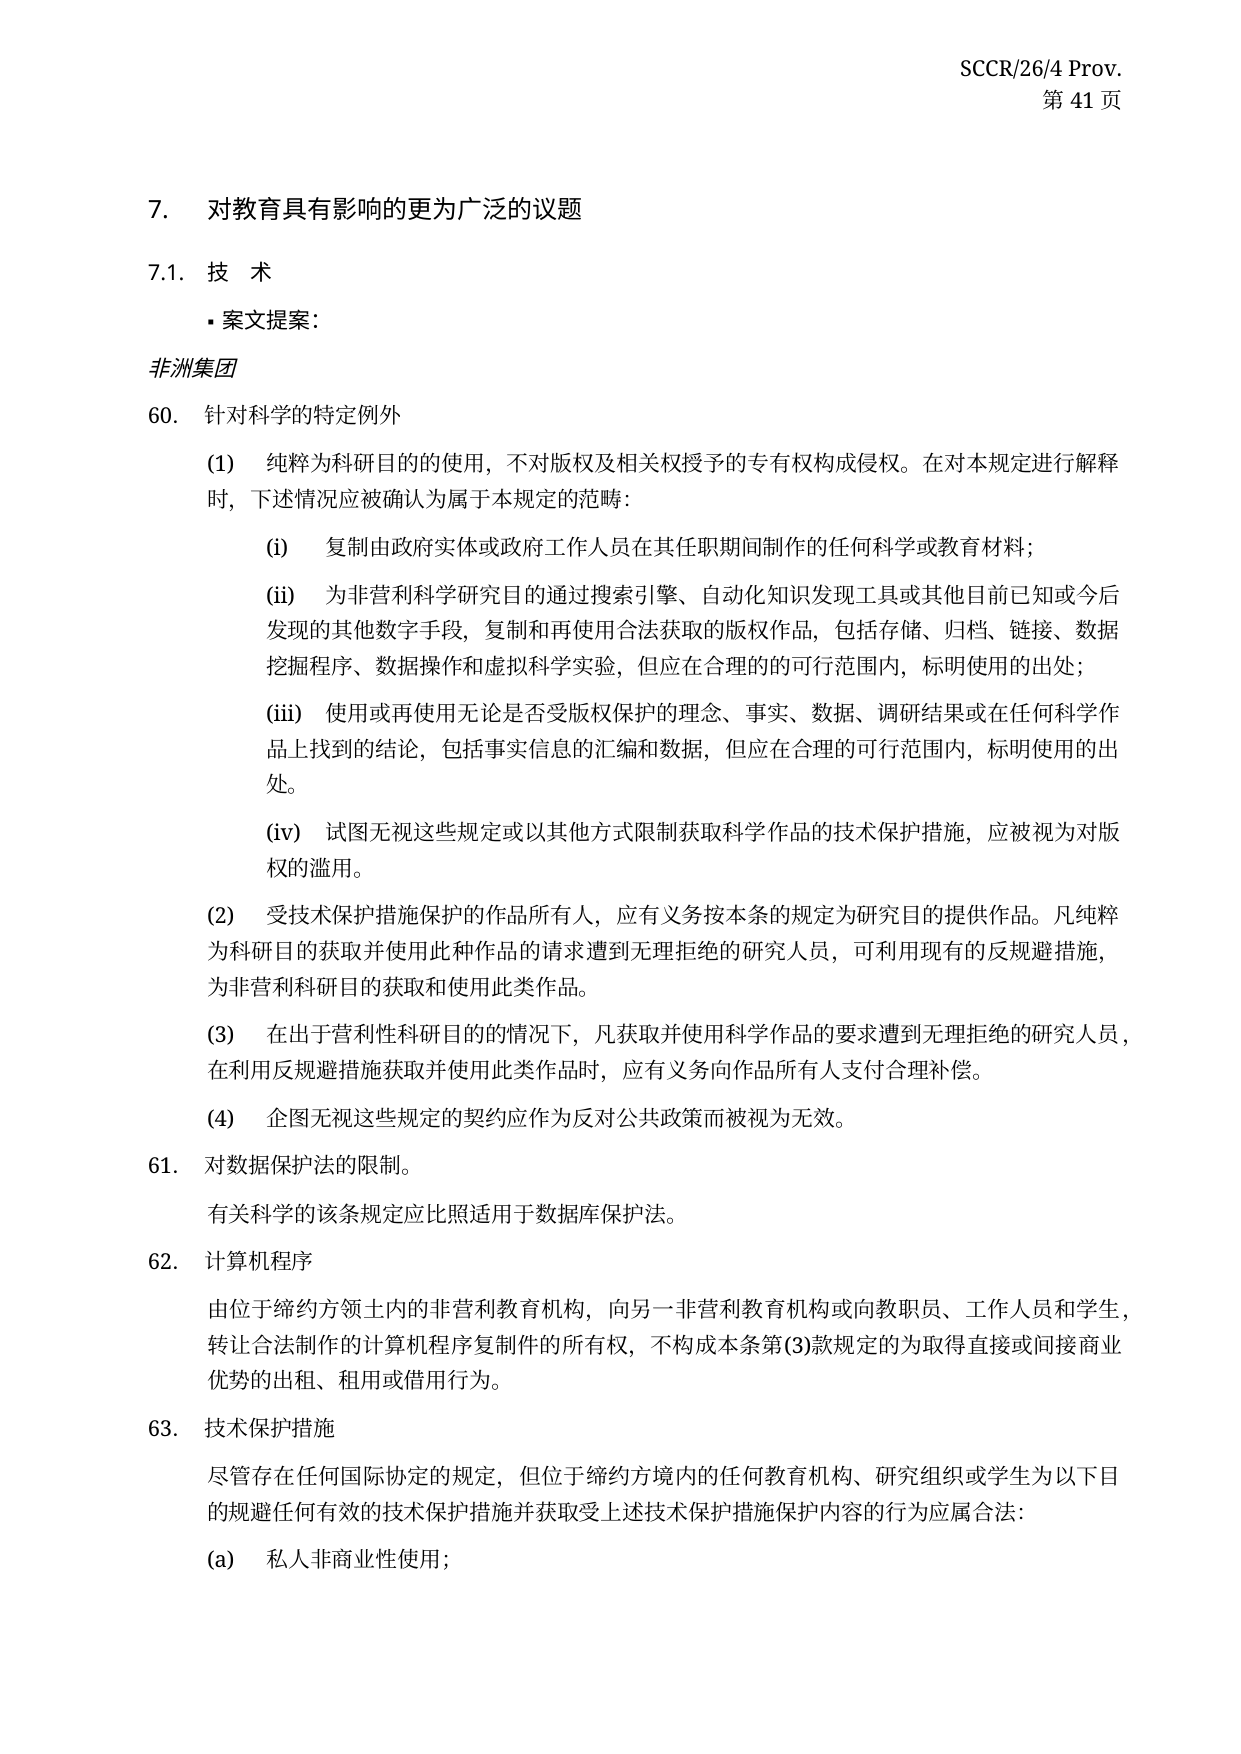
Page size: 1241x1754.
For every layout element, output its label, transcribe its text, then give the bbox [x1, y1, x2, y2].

text 尽管存在任何国际协定的规定，但位于缔约方境内的任何教育机构、研究组织或学生为以下目的规避任何有效的技术保护措施并获取受上述技术保护措施保护内容的行为应属合法： [207, 1455, 1122, 1526]
text ． 技术保护措施 [148, 1407, 1122, 1443]
text 有关科学的该条规定应比照适用于数据库保护法。 [207, 1193, 1122, 1228]
text (iii) 使用或再使用无论是否受版权保护的理念、事实、数据、调研结果或在任何科学作品上找到的结论，包括事实信息的汇编和数据，但应在合理的可行范围内，标明使用的出处。 [266, 693, 1122, 799]
text 非洲集团 [148, 347, 1122, 382]
text (1) 纯粹为科研目的的使用，不对版权及相关权授予的专有权构成侵权。在对本规定进行解释时，下述情况应被确认为属于本规定的范畴： [207, 443, 1122, 514]
text (3) 在出于营利性科研目的的情况下，凡获取并使用科学作品的要求遭到无理拒绝的研究人员，在利用反规避措施获取并使用此类作品时，应有义务向作品所有人支付合理补偿。 [207, 1014, 1122, 1084]
text (2) 受技术保护措施保护的作品所有人，应有义务按本条的规定为研究目的提供作品。凡纯粹为科研目的获取并使用此种作品的请求遭到无理拒绝的研究人员，可利用现有的反规避措施，为非营利科研目的获取和使用此类作品。 [207, 895, 1122, 1001]
text ． 对数据保护法的限制。 [148, 1145, 1122, 1180]
text (iv) 试图无视这些规定或以其他方式限制获取科学作品的技术保护措施，应被视为对版权的滥用。 [266, 812, 1122, 882]
text 7. 对教育具有影响的更为广泛的议题 [148, 190, 1122, 226]
text 7.1. 技 术 [148, 251, 1122, 287]
text 由位于缔约方领土内的非营利教育机构，向另一非营利教育机构或向教职员、工作人员和学生，转让合法制作的计算机程序复制件的所有权，不构成本条第(3)款规定的为取得直接或间接商业优势的出租、租用或借用行为。 [207, 1289, 1122, 1395]
text (ii) 为非营利科学研究目的通过搜索引擎、自动化知识发现工具或其他目前已知或今后发现的其他数字手段，复制和再使用合法获取的版权作品，包括存储、归档、链接、数据挖掘程序、数据操作和虚拟科学实验，但应在合理的的可行范围内，标明使用的出处； [266, 574, 1122, 680]
text (4) 企图无视这些规定的契约应作为反对公共政策而被视为无效。 [207, 1097, 1122, 1132]
list 案文提案： [207, 299, 1122, 334]
text (i) 复制由政府实体或政府工作人员在其任职期间制作的任何科学或教育材料； [266, 526, 1122, 562]
text ． 计算机程序 [148, 1241, 1122, 1276]
text ． 针对科学的特定例外 [148, 395, 1122, 430]
text (a) 私人非商业性使用； [207, 1539, 1122, 1574]
